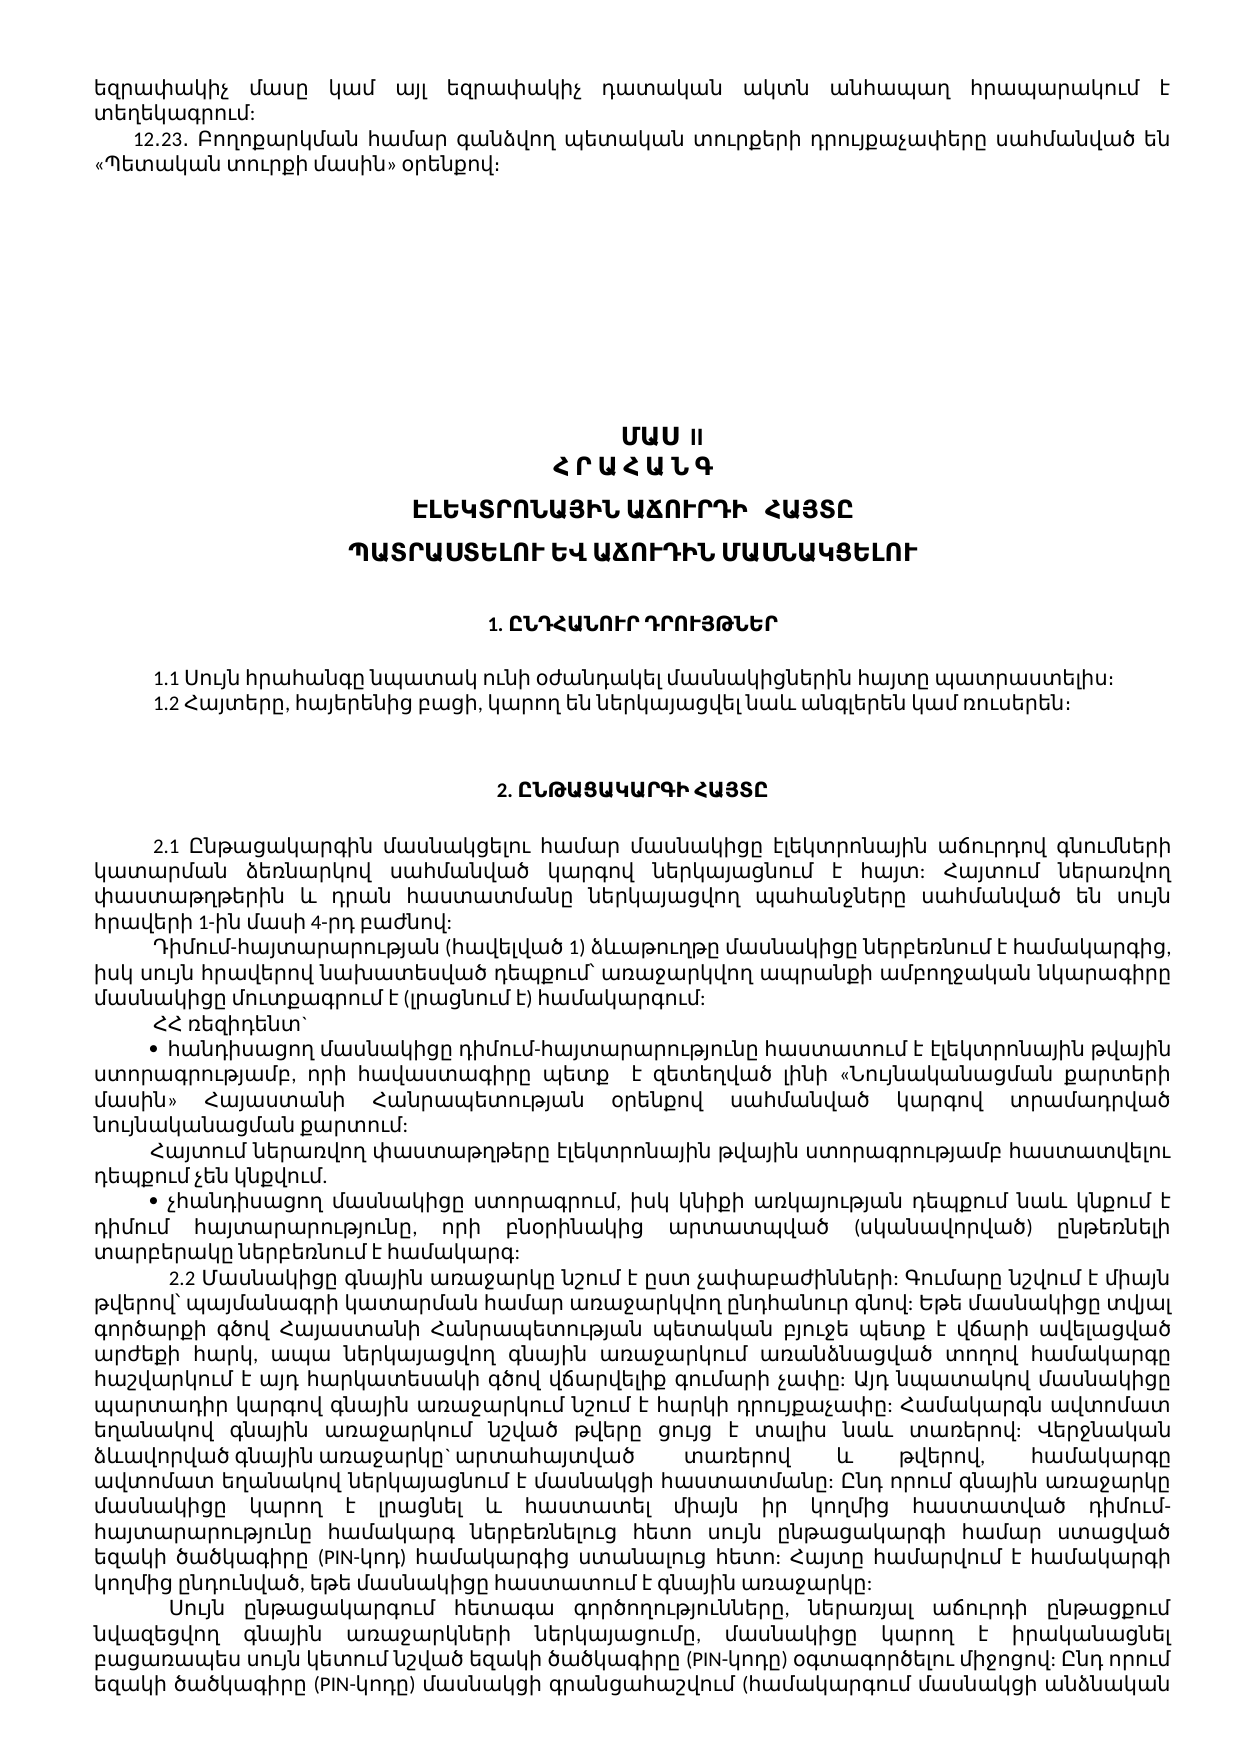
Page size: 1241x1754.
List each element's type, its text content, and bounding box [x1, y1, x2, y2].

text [94, 1595, 1171, 1697]
text 12․23․ Բողոքարկման համար գանձվող պետական տուրքերի դրույքաչափերը սահմանված են «Պետական տուրքի մասին» օրենքով։ [94, 126, 1171, 177]
list չհանդիսացող մասնակիցը ստորագրում, իսկ կնիքի առկայության դեպքում նաև կնքում է դիմում հայտարարությունը, որի բնօրինակից արտատպված (սկանավորված) ընթեռնելի տարբերակը ներբեռնում է համակարգ: [94, 1189, 1171, 1265]
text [94, 75, 1171, 126]
text ՄԱՍ II [94, 421, 1171, 451]
list հանդիսացող մասնակիցը դիմում-հայտարարությունը հաստատում է էլեկտրոնային թվային ստորագրությամբ, որի հավաստագիրը պետք է զետեղված լինի «Նույնականացման քարտերի մասին» Հայաստանի Հանրապետության օրենքով սահմանված կարգով տրամադրված նույնականացման քարտում: [94, 1036, 1171, 1138]
text ՀՀ ռեզիդենտ` [94, 1011, 1171, 1036]
text Հայտում ներառվող փաստաթղթերը էլեկտրոնային թվային ստորագրությամբ հաստատվելու դեպքում չեն կնքվում. [94, 1138, 1171, 1189]
text 2. ԸՆԹԱՑԱԿԱՐԳԻ ՀԱՅՏԸ [94, 777, 1171, 802]
text 2.1 Ընթացակարգին մասնակցելու համար մասնակիցը էլեկտրոնային աճուրդով գնումների կատարման ձեռնարկով սահմանված կարգով ներկայացնում է հայտ: Հայտում ներառվող փաստաթղթերին և դրան հաստատմանը ներկայացվող պահանջները սահմանված են սույն հրավերի 1-ին մասի 4-րդ բաժնով: [94, 833, 1171, 934]
text 1.2 Հայտերը, հայերենից բացի, կարող են ներկայացվել նաև անգլերեն կամ ռուսերեն։ [94, 691, 1171, 716]
text 1. ԸՆԴՀԱՆՈՒՐ ԴՐՈՒՅԹՆԵՐ [94, 611, 1171, 636]
text 1.1 Սույն հրահանգը նպատակ ունի օժանդակել մասնակիցներին հայտը պատրաստելիս։ [94, 665, 1171, 691]
text ԷԼԵԿՏՐՈՆԱՅԻՆ ԱՃՈՒՐԴԻ ՀԱՅՏԸ [94, 494, 1172, 525]
text Հ Ր Ա Հ Ա Ն Գ [94, 451, 1172, 482]
text ՊԱՏՐԱՍՏԵԼՈՒ ԵՎ ԱՃՈՒԴԻՆ ՄԱՍՆԱԿՑԵԼՈՒ [94, 537, 1172, 568]
text 2.2 Մասնակիցը գնային առաջարկը նշում է ըստ չափաբաժինների: Գումարը նշվում է միայն թվերով՝ պայմանագրի կատարման համար առաջարկվող ընդհանուր գնով: Եթե մասնակիցը տվյալ գործարքի գծով Հայաստանի Հանրապետության պետական բյուջե պետք է վճարի ավելացված արժեքի հարկ, ապա ներկայացվող գնային առաջարկում առանձնացված տողով համակարգը հաշվարկում է այդ հարկատեսակի գծով վճարվելիք գումարի չափը: Այդ նպատակով մասնակիցը պարտադիր կարգով գնային առաջարկում նշում է հարկի դրույքաչափը: Համակարգն ավտոմատ եղանակով գնային առաջարկում նշված թվերը ցույց է տալիս նաև տառերով: Վերջնական ձևավորված գնային առաջարկը` արտահայտված տառերով և թվերով, համակարգը ավտոմատ եղանակով ներկայացնում է մասնակցի հաստատմանը: Ընդ որում գնային առաջարկը մասնակիցը կարող է լրացնել և հաստատել միայն իր կողմից հաստատված դիմում-հայտարարությունը համակարգ ներբեռնելուց հետո սույն ընթացակարգի համար ստացված եզակի ծածկագիրը (PIN-կոդ) համակարգից ստանալուց հետո: Հայտը համարվում է համակարգի կողմից ընդունված, եթե մասնակիցը հաստատում է գնային առաջարկը: [94, 1265, 1171, 1595]
text Դիմում-հայտարարության (հավելված 1) ձևաթուղթը մասնակիցը ներբեռնում է համակարգից, իսկ սույն հրավերով նախատեսված դեպքում՝ առաջարկվող ապրանքի ամբողջական նկարագիրը մասնակիցը մուտքագրում է (լրացնում է) համակարգում: [94, 934, 1171, 1011]
